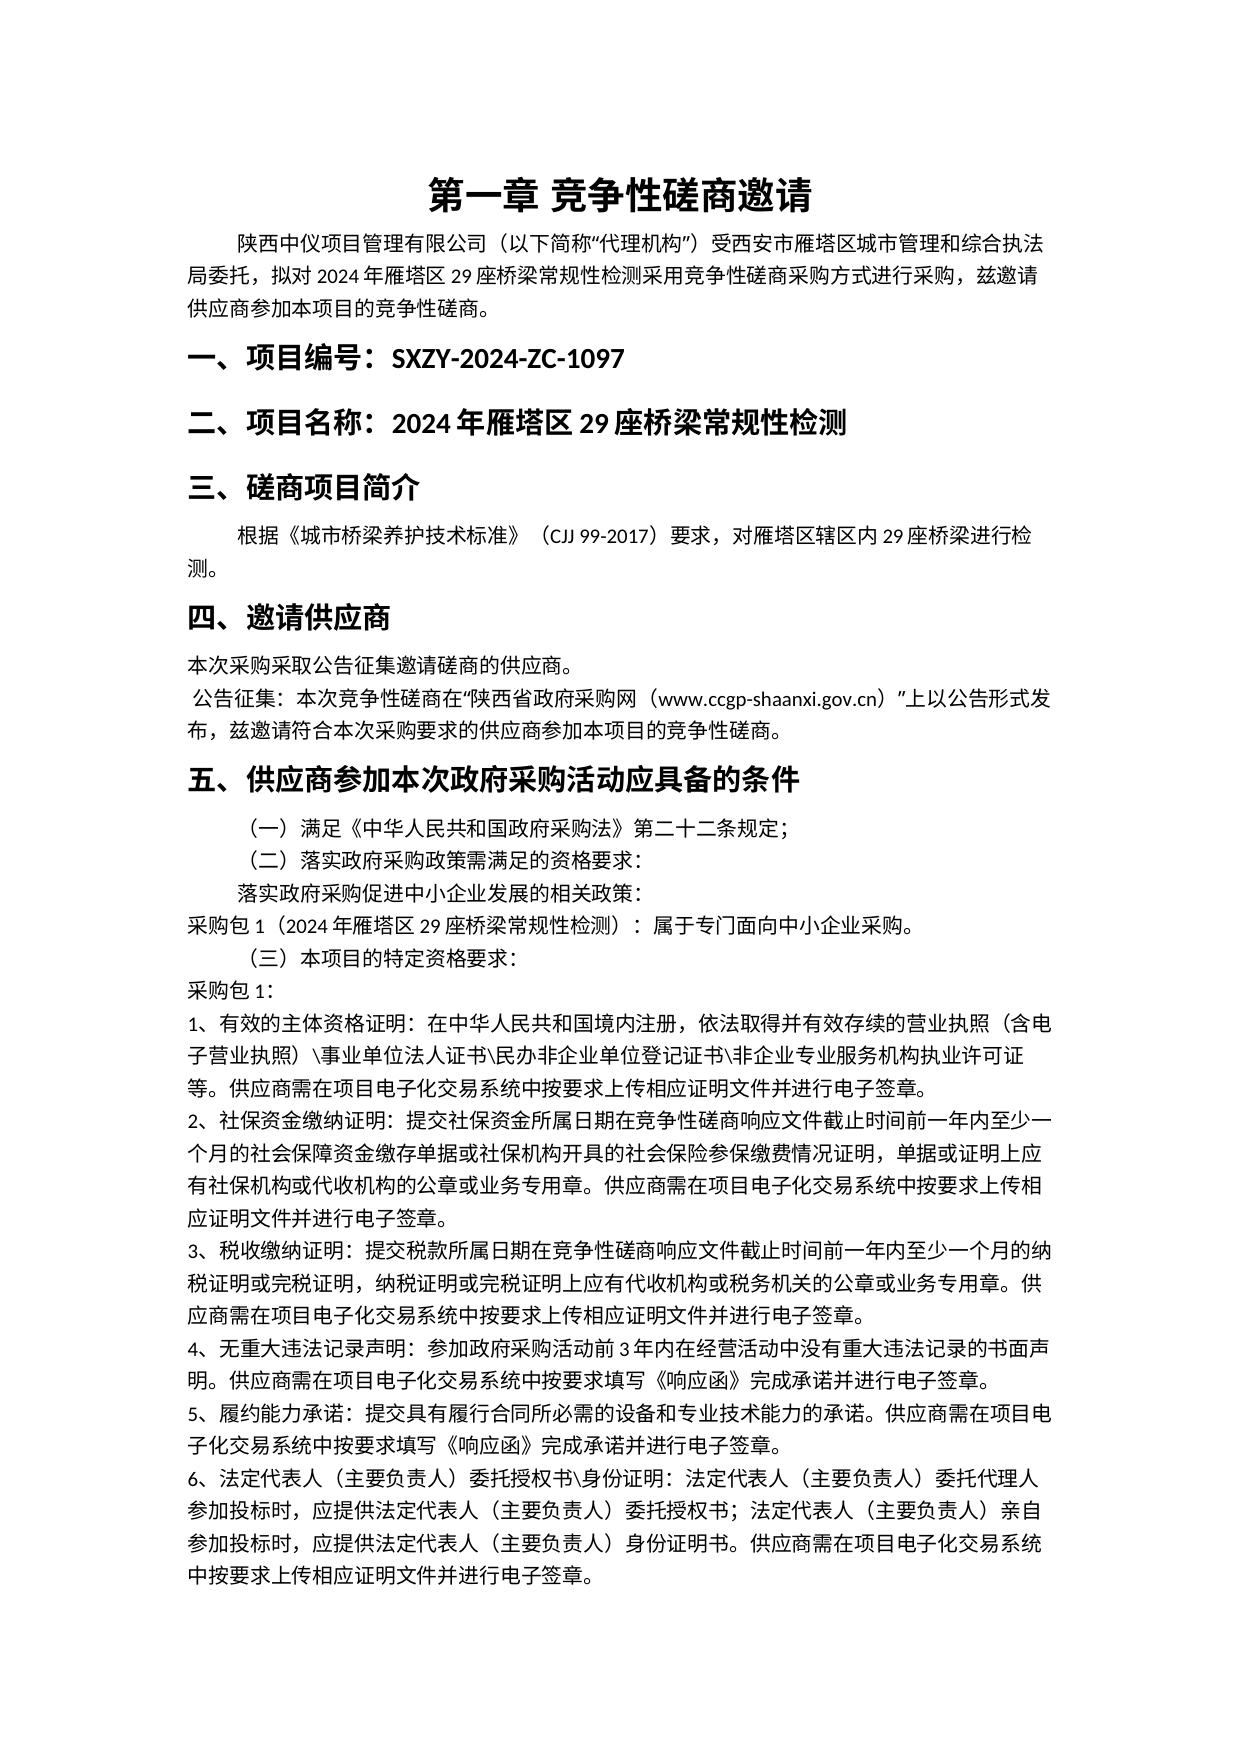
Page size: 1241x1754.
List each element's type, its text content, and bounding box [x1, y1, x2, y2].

text （三）本项目的特定资格要求： [187, 942, 1053, 974]
text 2、社保资金缴纳证明：提交社保资金所属日期在竞争性磋商响应文件截止时间前一年内至少一个月的社会保障资金缴存单据或社保机构开具的社会保险参保缴费情况证明，单据或证明上应有社保机构或代收机构的公章或业务专用章。供应商需在项目电子化交易系统中按要求上传相应证明文件并进行电子签章。 [187, 1104, 1053, 1234]
text 四、邀请供应商 [187, 584, 1053, 649]
text 本次采购采取公告征集邀请磋商的供应商。 [187, 649, 1053, 682]
text 公告征集：本次竞争性磋商在“陕西省政府采购网（www.ccgp-shaanxi.gov.cn）”上以公告形式发布，兹邀请符合本次采购要求的供应商参加本项目的竞争性磋商。 [187, 682, 1053, 747]
text 5、履约能力承诺：提交具有履行合同所必需的设备和专业技术能力的承诺。供应商需在项目电子化交易系统中按要求填写《响应函》完成承诺并进行电子签章。 [187, 1397, 1053, 1462]
text 采购包1（2024年雁塔区29座桥梁常规性检测）：属于专门面向中小企业采购。 [187, 909, 1053, 942]
text 采购包1： [187, 974, 1053, 1007]
text （一）满足《中华人民共和国政府采购法》第二十二条规定； [187, 812, 1053, 844]
text 二、项目名称：2024年雁塔区29座桥梁常规性检测 [187, 389, 1053, 454]
text 第一章 竞争性磋商邀请 [187, 162, 1053, 227]
text 三、磋商项目简介 [187, 454, 1053, 519]
text 根据《城市桥梁养护技术标准》（CJJ 99-2017）要求，对雁塔区辖区内29座桥梁进行检测。 [187, 519, 1053, 584]
text 3、税收缴纳证明：提交税款所属日期在竞争性磋商响应文件截止时间前一年内至少一个月的纳税证明或完税证明，纳税证明或完税证明上应有代收机构或税务机关的公章或业务专用章。供应商需在项目电子化交易系统中按要求上传相应证明文件并进行电子签章。 [187, 1234, 1053, 1332]
text 一、项目编号：SXZY-2024-ZC-1097 [187, 324, 1053, 389]
text （二）落实政府采购政策需满足的资格要求： [187, 844, 1053, 877]
text 1、有效的主体资格证明：在中华人民共和国境内注册，依法取得并有效存续的营业执照（含电子营业执照）\事业单位法人证书\民办非企业单位登记证书\非企业专业服务机构执业许可证等。供应商需在项目电子化交易系统中按要求上传相应证明文件并进行电子签章。 [187, 1007, 1053, 1104]
text 4、无重大违法记录声明：参加政府采购活动前3年内在经营活动中没有重大违法记录的书面声明。供应商需在项目电子化交易系统中按要求填写《响应函》完成承诺并进行电子签章。 [187, 1332, 1053, 1397]
text 陕西中仪项目管理有限公司（以下简称“代理机构”）受西安市雁塔区城市管理和综合执法局委托，拟对2024年雁塔区29座桥梁常规性检测采用竞争性磋商采购方式进行采购，兹邀请供应商参加本项目的竞争性磋商。 [187, 227, 1053, 324]
text 五、供应商参加本次政府采购活动应具备的条件 [187, 747, 1053, 812]
text 6、法定代表人（主要负责人）委托授权书\身份证明：法定代表人（主要负责人）委托代理人参加投标时，应提供法定代表人（主要负责人）委托授权书；法定代表人（主要负责人）亲自参加投标时，应提供法定代表人（主要负责人）身份证明书。供应商需在项目电子化交易系统中按要求上传相应证明文件并进行电子签章。 [187, 1462, 1053, 1592]
text 落实政府采购促进中小企业发展的相关政策： [187, 877, 1053, 909]
